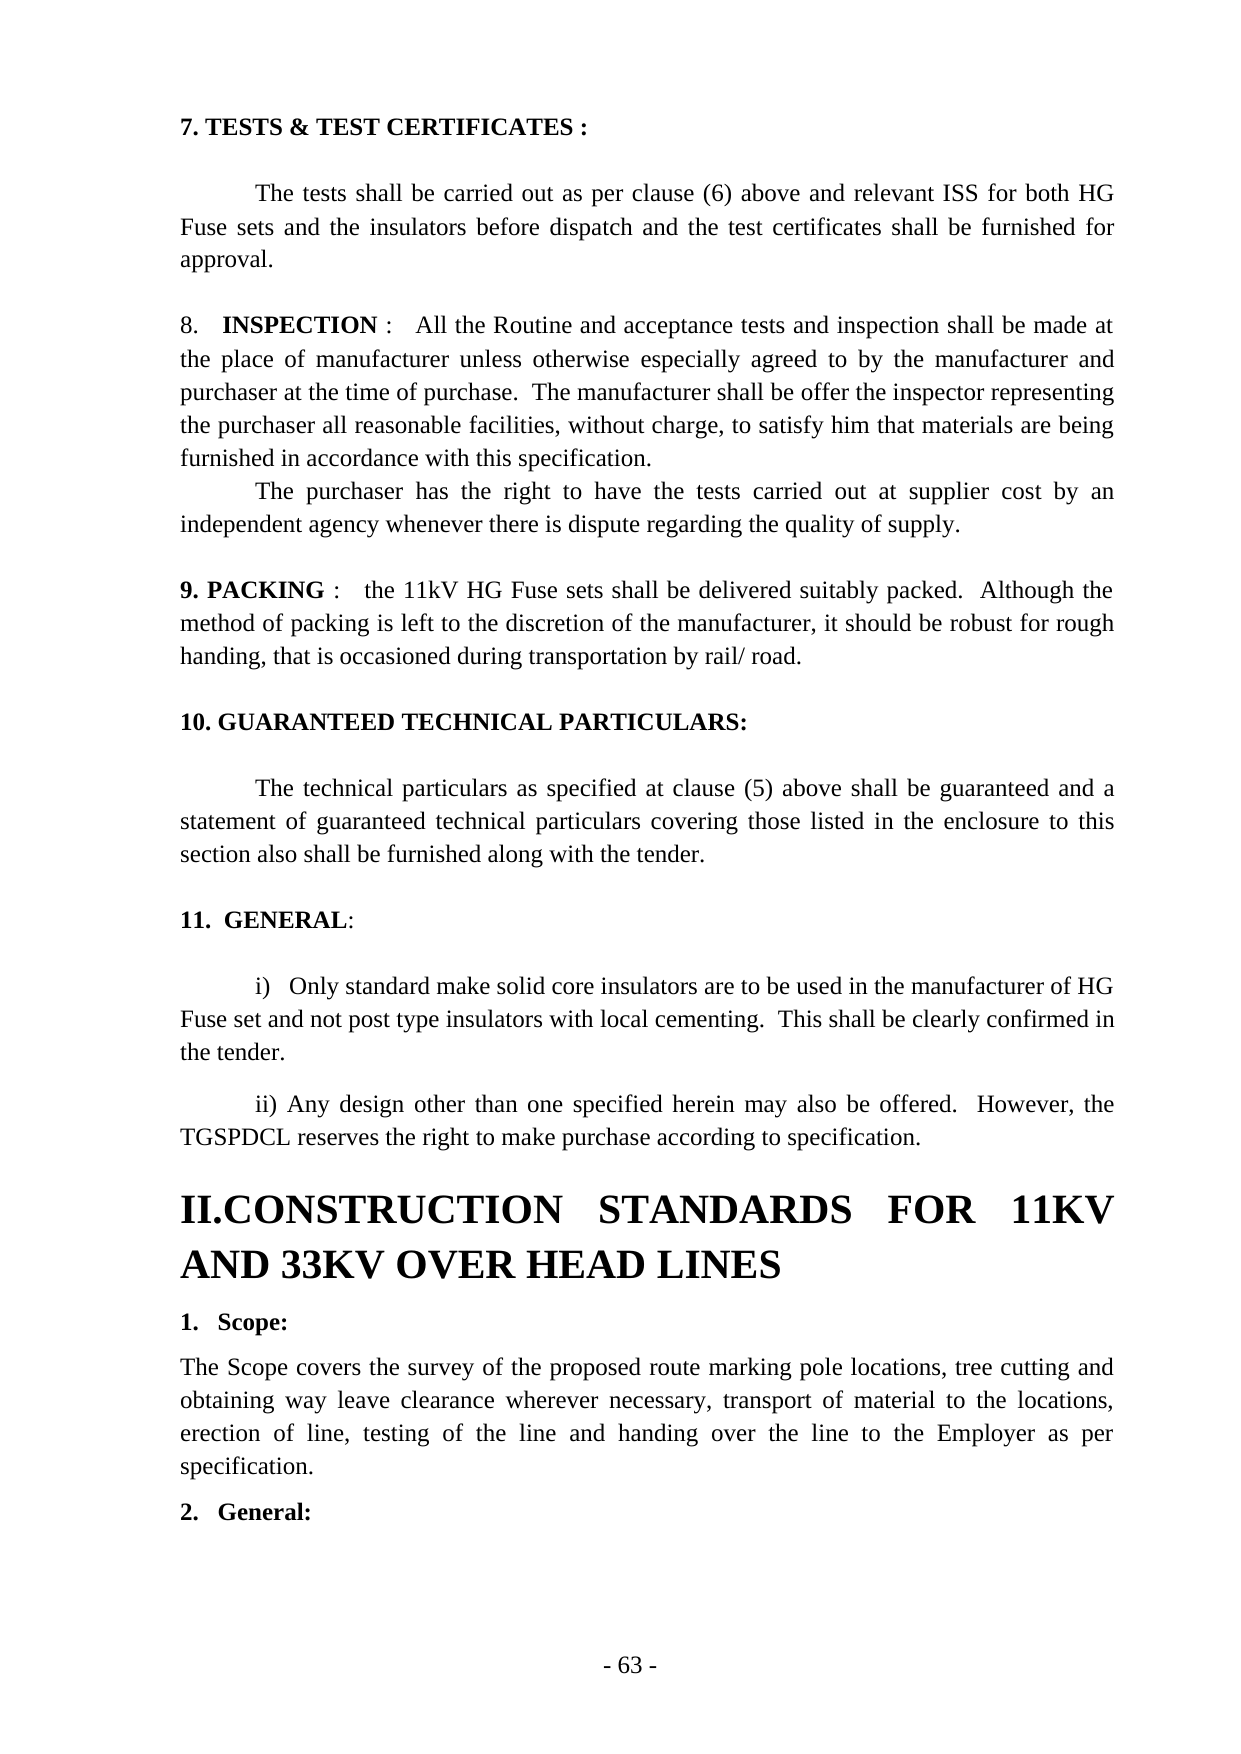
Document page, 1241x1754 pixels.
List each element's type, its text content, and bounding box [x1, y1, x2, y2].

text ii) Any design other than one specified herein may also be offered. However, the TGSPDCL reserves the right to make purchase according to specification. [180, 1089, 1115, 1151]
text 10. GUARANTEED TECHNICAL PARTICULARS: [180, 707, 1115, 736]
text i) Only standard make solid core insulators are to be used in the manufacturer of HG Fuse set and not post type insulators with local cementing. This shall be clearly confirmed in the tender. [180, 971, 1115, 1066]
text The Scope covers the survey of the proposed route marking pole locations, tree cutting and obtaining way leave clearance wherever necessary, transport of material to the locations, erection of line, testing of the line and handing over the line to the Employer as per specification. [180, 1352, 1115, 1480]
text 8. INSPECTION : All the Routine and acceptance tests and inspection shall be made at the place of manufacturer unless otherwise especially agreed to by the manufacturer and purchaser at the time of purchase. The manufacturer shall be offer the inspector representing the purchaser all reasonable facilities, without charge, to satisfy him that materials are being furnished in accordance with this specification. [180, 311, 1115, 471]
text 7. TESTS & TEST CERTIFICATES : [180, 112, 1115, 141]
text The purchaser has the right to have the tests carried out at supplier cost by an independent agency whenever there is dispute regarding the quality of supply. [180, 476, 1115, 537]
text 9. PACKING : the 11kV HG Fuse sets shall be delivered suitably packed. Although the method of packing is left to the discretion of the manufacturer, it should be robust for rough handing, that is occasioned during transportation by rail/ road. [180, 575, 1115, 669]
text The technical particulars as specified at clause (5) above shall be guaranteed and a statement of guaranteed technical particulars covering those listed in the enclosure to this section also shall be furnished along with the tender. [180, 773, 1115, 868]
subtitle II.CONSTRUCTION STANDARDS FOR 11KV AND 33KV OVER HEAD LINES [180, 1184, 1115, 1287]
text 2. General: [180, 1497, 1115, 1526]
text 1. Scope: [180, 1307, 1115, 1336]
text 11. GENERAL: [180, 905, 1115, 934]
text The tests shall be carried out as per clause (6) above and relevant ISS for both HG Fuse sets and the insulators before dispatch and the test certificates shall be furnished for approval. [180, 178, 1115, 273]
